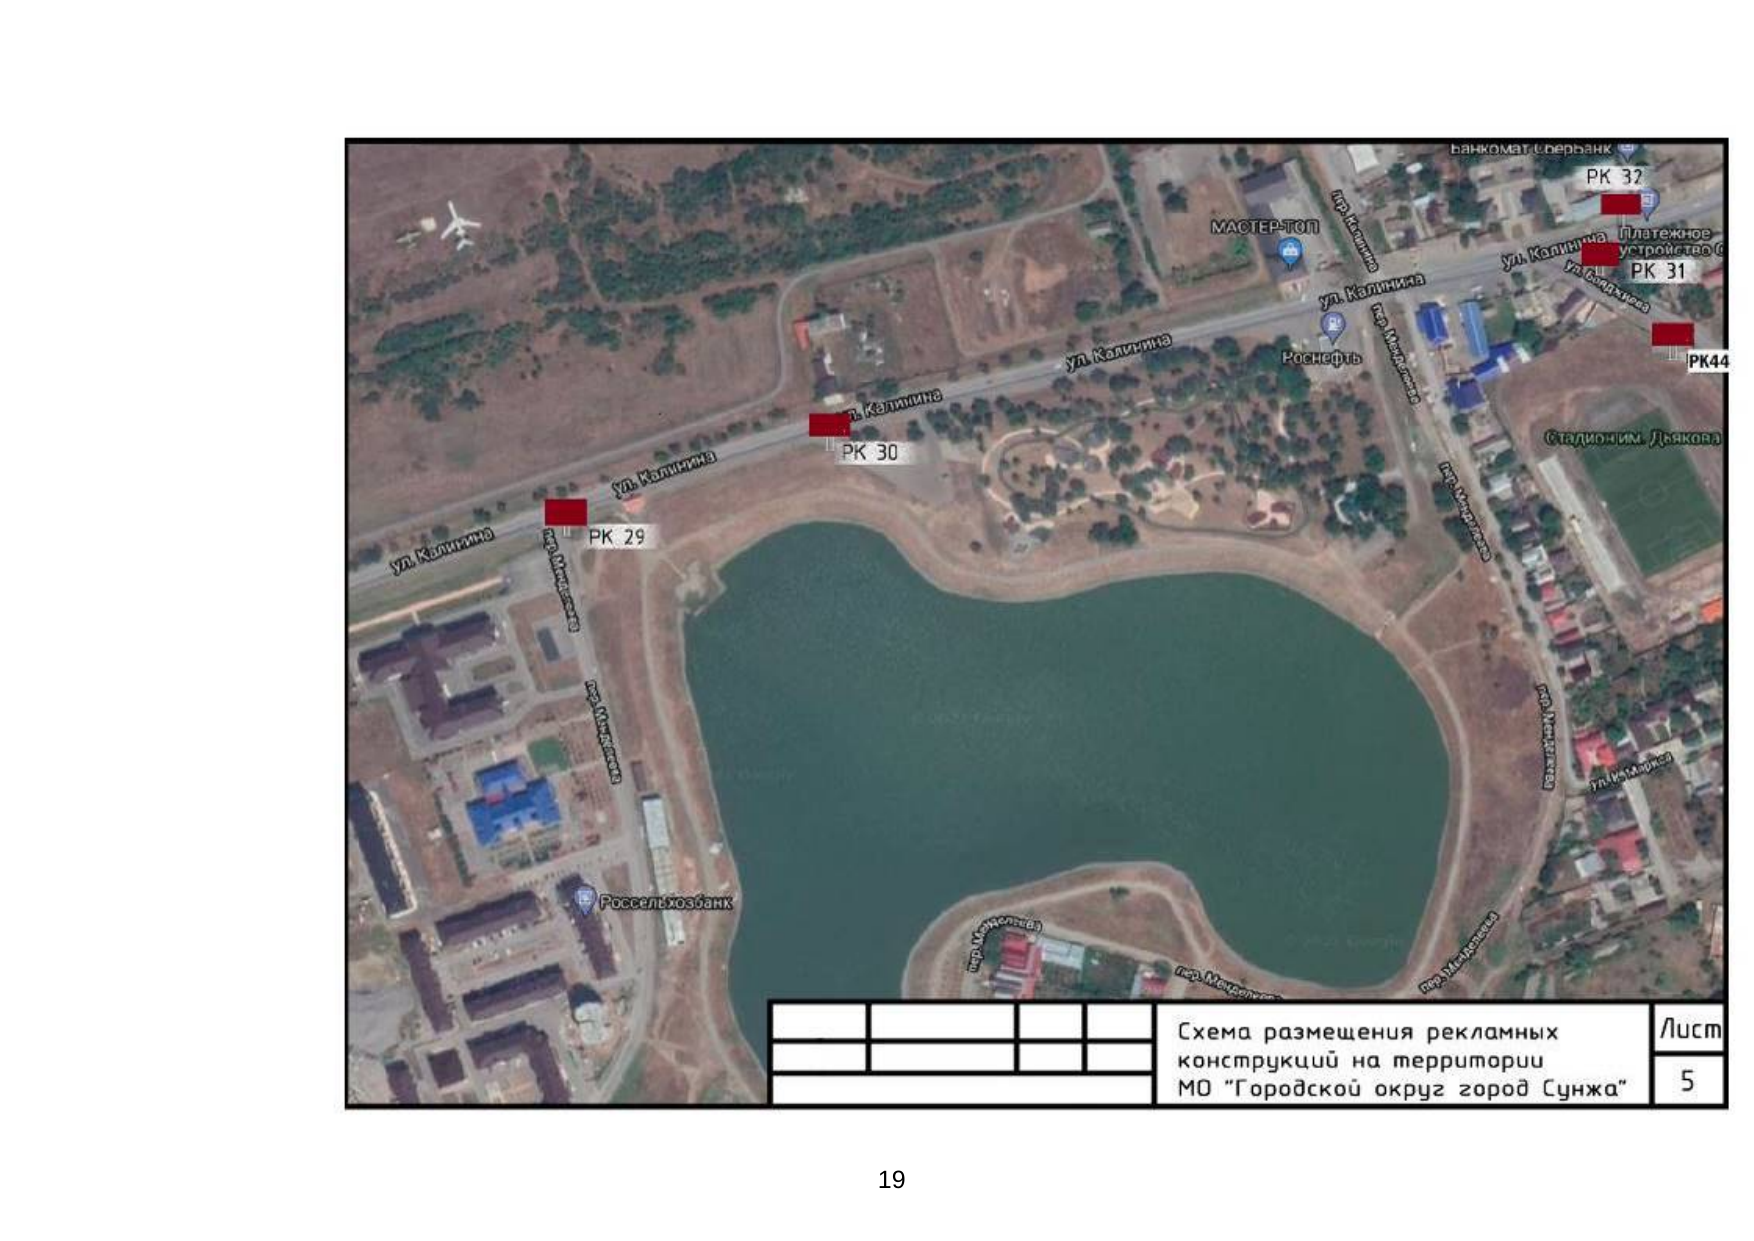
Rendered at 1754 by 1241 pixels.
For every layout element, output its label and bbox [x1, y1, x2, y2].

picture [209, 88, 1754, 1151]
